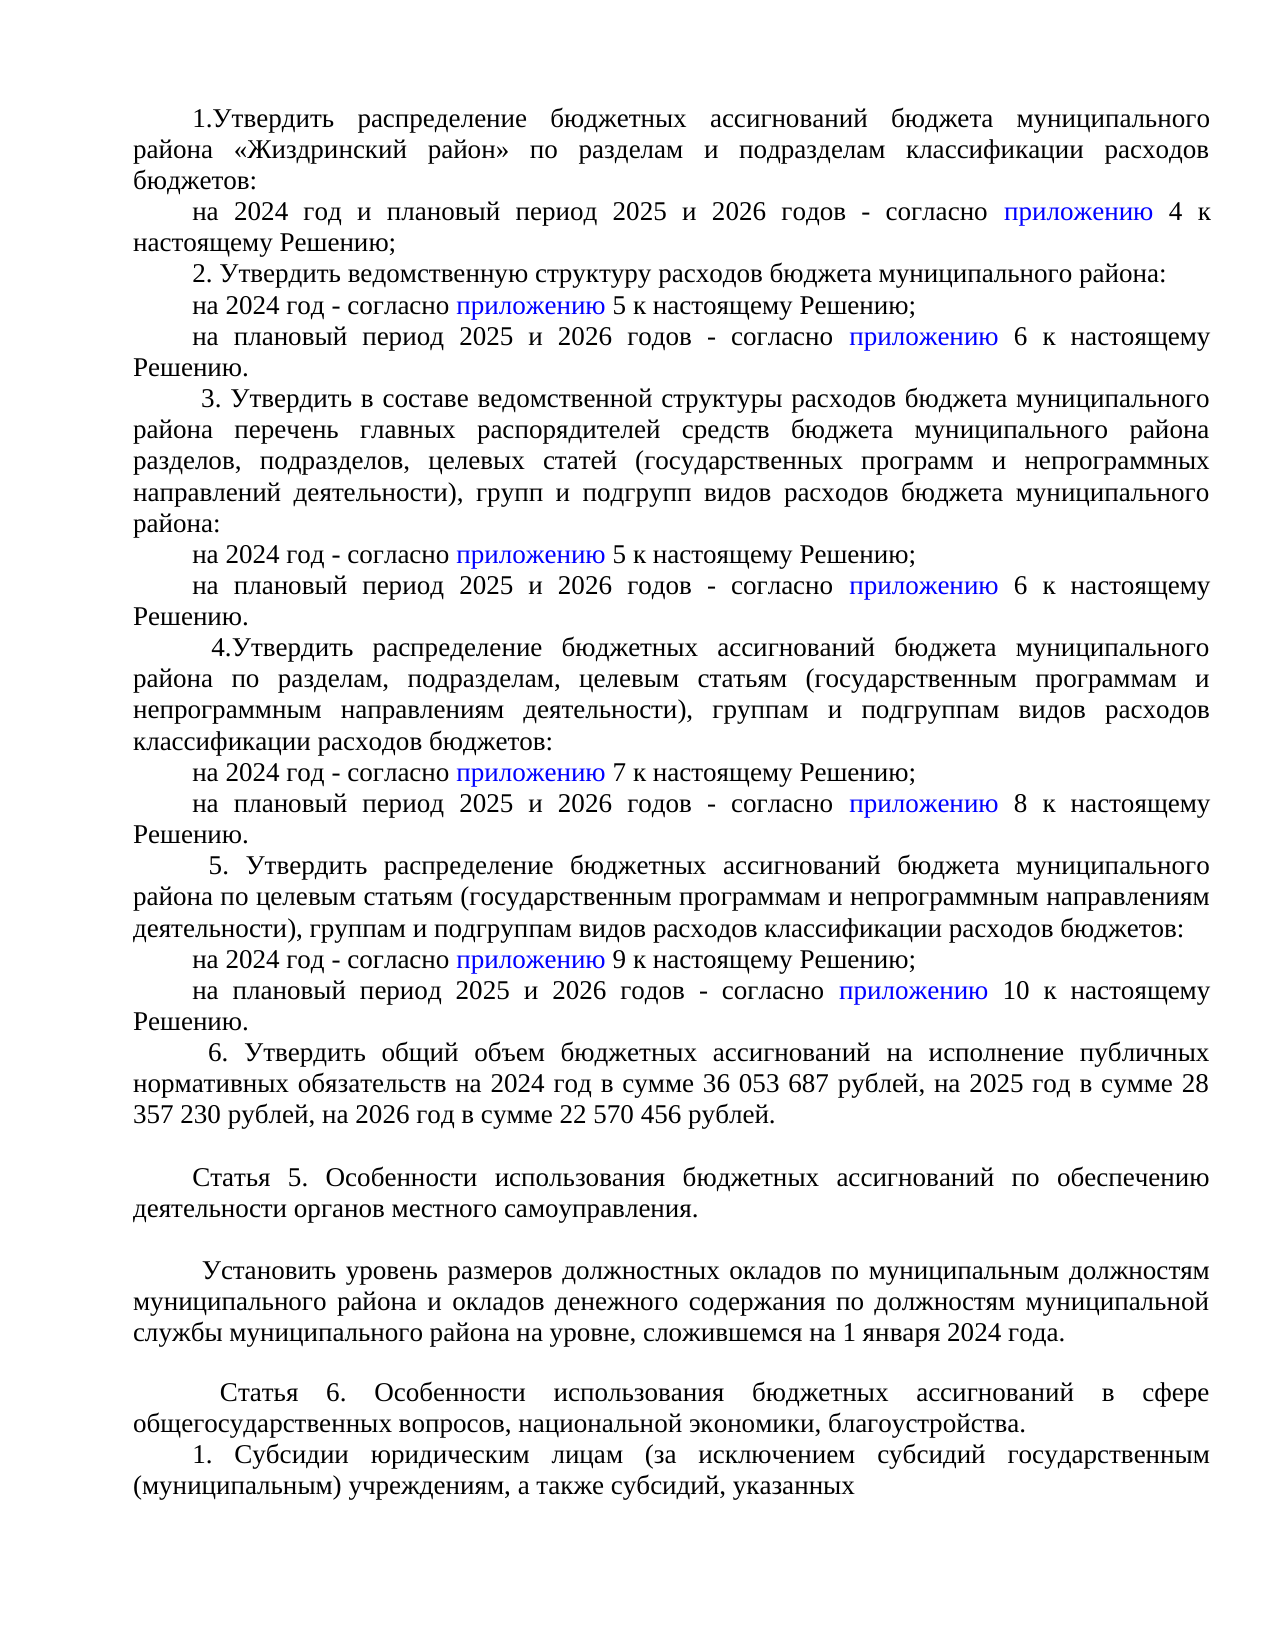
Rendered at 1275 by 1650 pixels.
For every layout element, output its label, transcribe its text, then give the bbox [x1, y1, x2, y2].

text на плановый период 2025 и 2026 годов - согласно приложению 6 к настоящему Решению. [133, 320, 1211, 382]
text на 2024 год - согласно приложению 7 к настоящему Решению; [133, 756, 1211, 787]
text 3. Утвердить в составе ведомственной структуры расходов бюджета муниципального района перечень главных распорядителей средств бюджета муниципального района разделов, подразделов, целевых статей (государственных программ и непрограммных направлений деятельности), групп и подгрупп видов расходов бюджета муниципального района: [133, 382, 1211, 538]
text на 2024 год - согласно приложению 5 к настоящему Решению; [133, 289, 1211, 320]
text 1.Утвердить распределение бюджетных ассигнований бюджета муниципального района «Жиздринский район» по разделам и подразделам классификации расходов бюджетов: [133, 102, 1211, 195]
text 6. Утвердить общий объем бюджетных ассигнований на исполнение публичных нормативных обязательств на 2024 год в сумме 36 053 687 рублей, на 2025 год в сумме 28 357 230 рублей, на 2026 год в сумме 22 570 456 рублей. [133, 1036, 1211, 1130]
text Установить уровень размеров должностных окладов по муниципальным должностям муниципального района и окладов денежного содержания по должностям муниципальной службы муниципального района на уровне, сложившемся на 1 января 2024 года. [133, 1254, 1211, 1348]
text 1. Субсидии юридическим лицам (за исключением субсидий государственным (муниципальным) учреждениям, а также субсидий, указанных [133, 1438, 1211, 1500]
text на плановый период 2025 и 2026 годов - согласно приложению 8 к настоящему Решению. [133, 787, 1211, 849]
text 2. Утвердить ведомственную структуру расходов бюджета муниципального района: [133, 258, 1211, 289]
text Статья 5. Особенности использования бюджетных ассигнований по обеспечению деятельности органов местного самоуправления. [133, 1161, 1211, 1223]
text 4.Утвердить распределение бюджетных ассигнований бюджета муниципального района по разделам, подразделам, целевым статьям (государственным программам и непрограммным направлениям деятельности), группам и подгруппам видов расходов классификации расходов бюджетов: [133, 631, 1211, 756]
text на 2024 год - согласно приложению 5 к настоящему Решению; [133, 538, 1211, 569]
text на плановый период 2025 и 2026 годов - согласно приложению 10 к настоящему Решению. [133, 974, 1211, 1036]
text Статья 6. Особенности использования бюджетных ассигнований в сфере общегосударственных вопросов, национальной экономики, благоустройства. [133, 1376, 1211, 1438]
text на 2024 год - согласно приложению 9 к настоящему Решению; [133, 943, 1211, 974]
text 5. Утвердить распределение бюджетных ассигнований бюджета муниципального района по целевым статьям (государственным программам и непрограммным направлениям деятельности), группам и подгруппам видов расходов классификации расходов бюджетов: [133, 849, 1211, 943]
text на 2024 год и плановый период 2025 и 2026 годов - согласно приложению 4 к настоящему Решению; [133, 195, 1211, 258]
text на плановый период 2025 и 2026 годов - согласно приложению 6 к настоящему Решению. [133, 569, 1211, 631]
